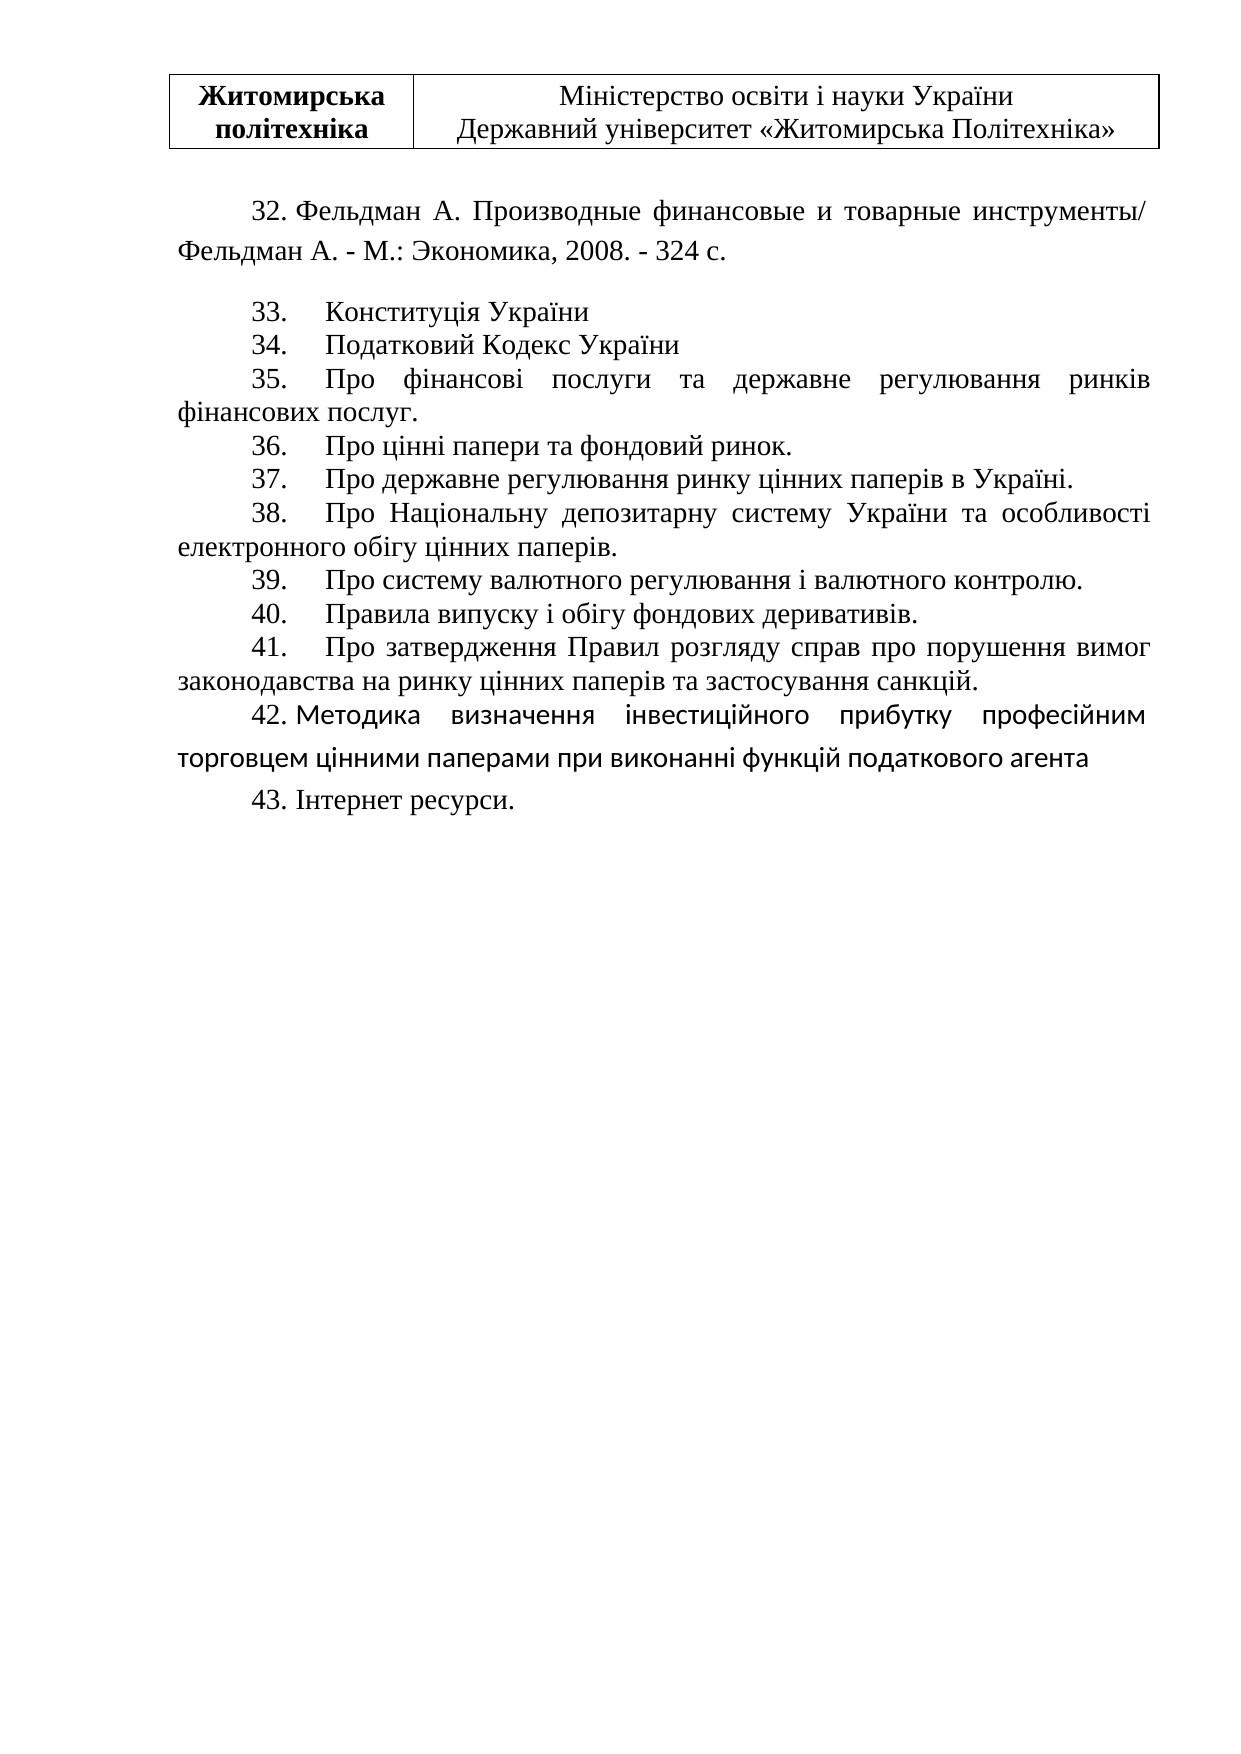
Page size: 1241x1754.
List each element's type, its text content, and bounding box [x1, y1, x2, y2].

list Фельдман А. Производные финансовые и товарные инструменты/ Фельдман А. - М.: Экономика, 2008. - 324 с. [177, 193, 1147, 266]
list Про фінансові послуги та державне регулювання ринків фінансових послуг. [177, 361, 1152, 428]
list Конституція України [177, 294, 1152, 327]
list Інтернет ресурси. [177, 782, 1147, 815]
list Про державне регулювання ринку цінних паперів в Україні. [177, 462, 1152, 495]
list Методика визначення інвестиційного прибутку професійним торговцем цінними паперами при виконанні функцій податкового агента [177, 696, 1147, 775]
list Про Національну депозитарну систему України та особливості електронного обігу цінних паперів. [177, 495, 1152, 562]
list Про цінні папери та фондовий ринок. [177, 428, 1152, 462]
list Про затвердження Правил розгляду справ про порушення вимог законодавства на ринку цінних паперів та застосування санкцій. [177, 629, 1152, 696]
list Податковий Кодекс України [177, 327, 1152, 361]
list Про систему валютного регулювання і валютного контролю. [177, 562, 1152, 596]
list Правила випуску і обігу фондових деривативів. [177, 596, 1152, 629]
